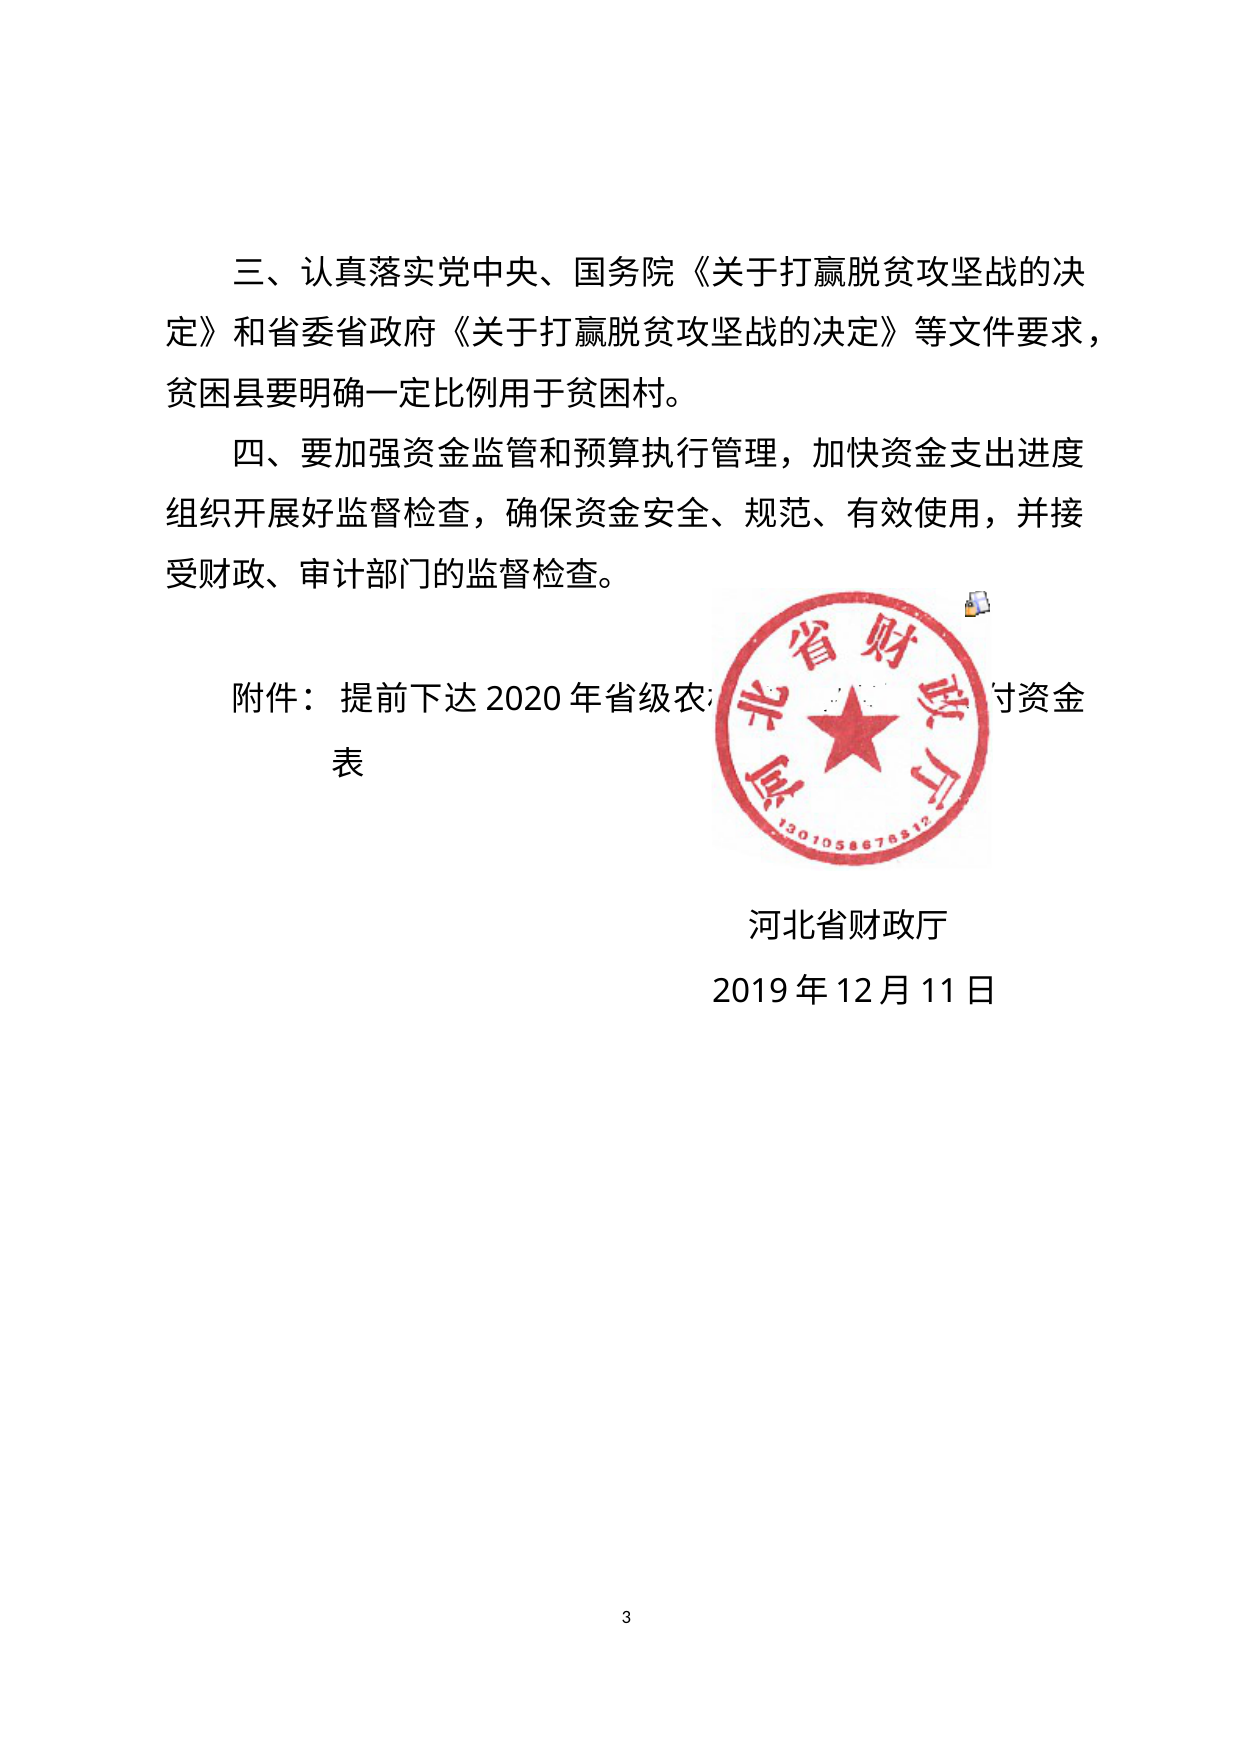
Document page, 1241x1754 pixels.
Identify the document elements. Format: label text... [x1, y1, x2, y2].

text 附件： 提前下达2020年省级农村综合改革转移支付资金表 [993, 663, 1087, 793]
text 2019年12月11日 [165, 956, 1087, 1021]
text 三、认真落实党中央、国务院《关于打赢脱贫攻坚战的决定》和省委省政府《关于打赢脱贫攻坚战的决定》等文件要求，贫困县要明确一定比例用于贫困村。 [165, 236, 1087, 417]
text 河北省财政厅 [165, 891, 1087, 956]
text 四、要加强资金监管和预算执行管理，加快资金支出进度，组织开展好监督检查，确保资金安全、规范、有效使用，并接受财政、审计部门的监督检查。 [165, 417, 1087, 598]
text 附件： 提前下达2020年省级农村综合改革转移支付资金表 [231, 663, 711, 793]
